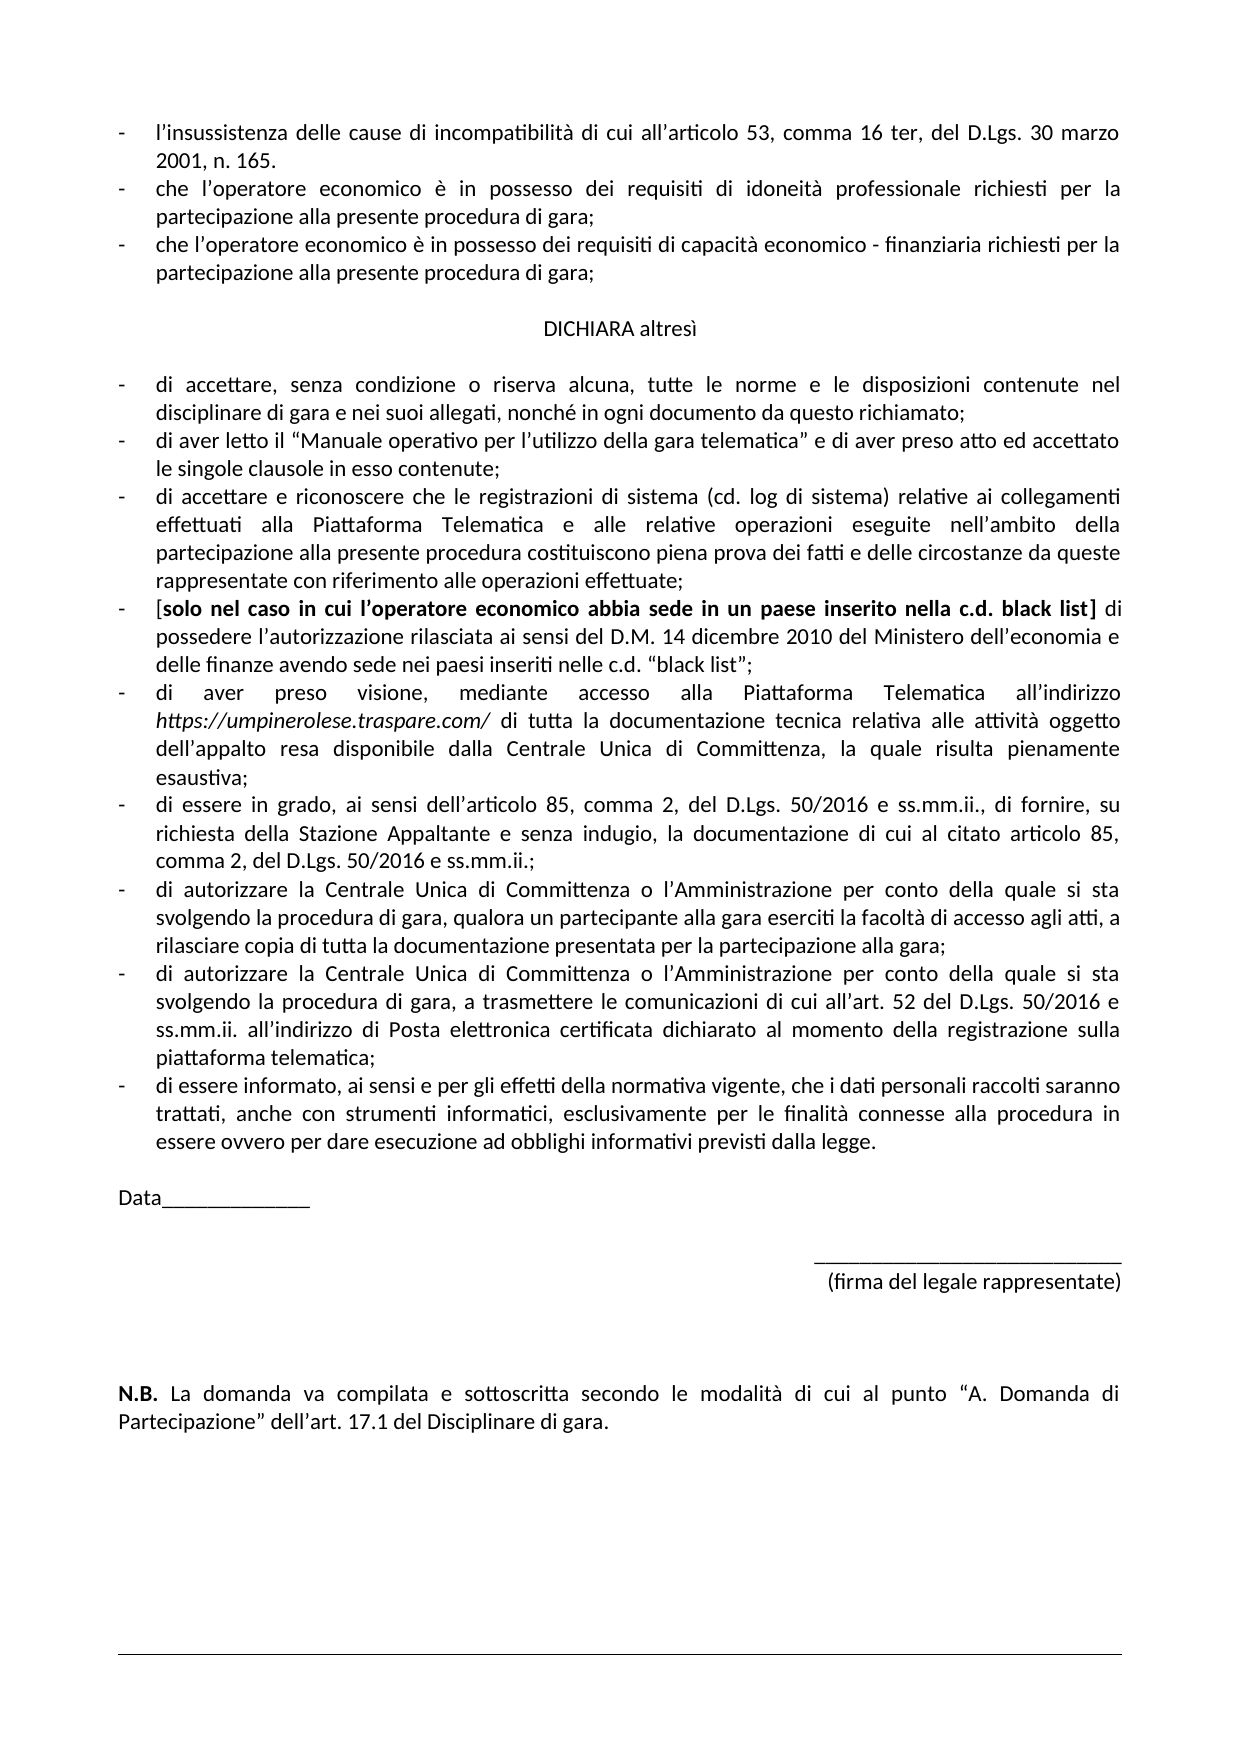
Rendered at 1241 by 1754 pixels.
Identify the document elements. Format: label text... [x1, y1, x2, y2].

list di essere in grado, ai sensi dell’articolo 85, comma 2, del D.Lgs. 50/2016 e ss.mm.ii., di fornire, su richiesta della Stazione Appaltante e senza indugio, la documentazione di cui al citato articolo 85, comma 2, del D.Lgs. 50/2016 e ss.mm.ii.; [118, 791, 1122, 875]
list l’insussistenza delle cause di incompatibilità di cui all’articolo 53, comma 16 ter, del D.Lgs. 30 marzo 2001, n. 165. [118, 118, 1122, 174]
list [solo nel caso in cui l’operatore economico abbia sede in un paese inserito nella c.d. black list] di possedere l’autorizzazione rilasciata ai sensi del D.M. 14 dicembre 2010 del Ministero dell’economia e delle finanze avendo sede nei paesi inseriti nelle c.d. “black list”; [118, 594, 1122, 678]
list che l’operatore economico è in possesso dei requisiti di idoneità professionale richiesti per la partecipazione alla presente procedura di gara; [118, 174, 1122, 230]
text ___________________________ [124, 1239, 1122, 1267]
list di autorizzare la Centrale Unica di Committenza o l’Amministrazione per conto della quale si sta svolgendo la procedura di gara, qualora un partecipante alla gara eserciti la facoltà di accesso agli atti, a rilasciare copia di tutta la documentazione presentata per la partecipazione alla gara; [118, 875, 1122, 959]
list di aver letto il “Manuale operativo per l’utilizzo della gara telematica” e di aver preso atto ed accettato le singole clausole in esso contenute; [118, 426, 1122, 482]
list di accettare, senza condizione o riserva alcuna, tutte le norme e le disposizioni contenute nel disciplinare di gara e nei suoi allegati, nonché in ogni documento da questo richiamato; [118, 370, 1122, 426]
text (firma del legale rappresentate) [124, 1267, 1122, 1295]
text N.B. La domanda va compilata e sottoscritta secondo le modalità di cui al punto “A. Domanda di Partecipazione” dell’art. 17.1 del Disciplinare di gara. [118, 1379, 1122, 1435]
list di essere informato, ai sensi e per gli effetti della normativa vigente, che i dati personali raccolti saranno trattati, anche con strumenti informatici, esclusivamente per le finalità connesse alla procedura in essere ovvero per dare esecuzione ad obblighi informativi previsti dalla legge. [118, 1071, 1122, 1155]
text Data_____________ [118, 1183, 1122, 1211]
list di autorizzare la Centrale Unica di Committenza o l’Amministrazione per conto della quale si sta svolgendo la procedura di gara, a trasmettere le comunicazioni di cui all’art. 52 del D.Lgs. 50/2016 e ss.mm.ii. all’indirizzo di Posta elettronica certificata dichiarato al momento della registrazione sulla piattaforma telematica; [118, 959, 1122, 1071]
list che l’operatore economico è in possesso dei requisiti di capacità economico - finanziaria richiesti per la partecipazione alla presente procedura di gara; [118, 230, 1122, 286]
list di aver preso visione, mediante accesso alla Piattaforma Telematica all’indirizzo https://umpinerolese.traspare.com/ di tutta la documentazione tecnica relativa alle attività oggetto dell’appalto resa disponibile dalla Centrale Unica di Committenza, la quale risulta pienamente esaustiva; [118, 678, 1122, 791]
text DICHIARA altresì [118, 314, 1122, 342]
list di accettare e riconoscere che le registrazioni di sistema (cd. log di sistema) relative ai collegamenti effettuati alla Piattaforma Telematica e alle relative operazioni eseguite nell’ambito della partecipazione alla presente procedura costituiscono piena prova dei fatti e delle circostanze da queste rappresentate con riferimento alle operazioni effettuate; [118, 482, 1122, 594]
